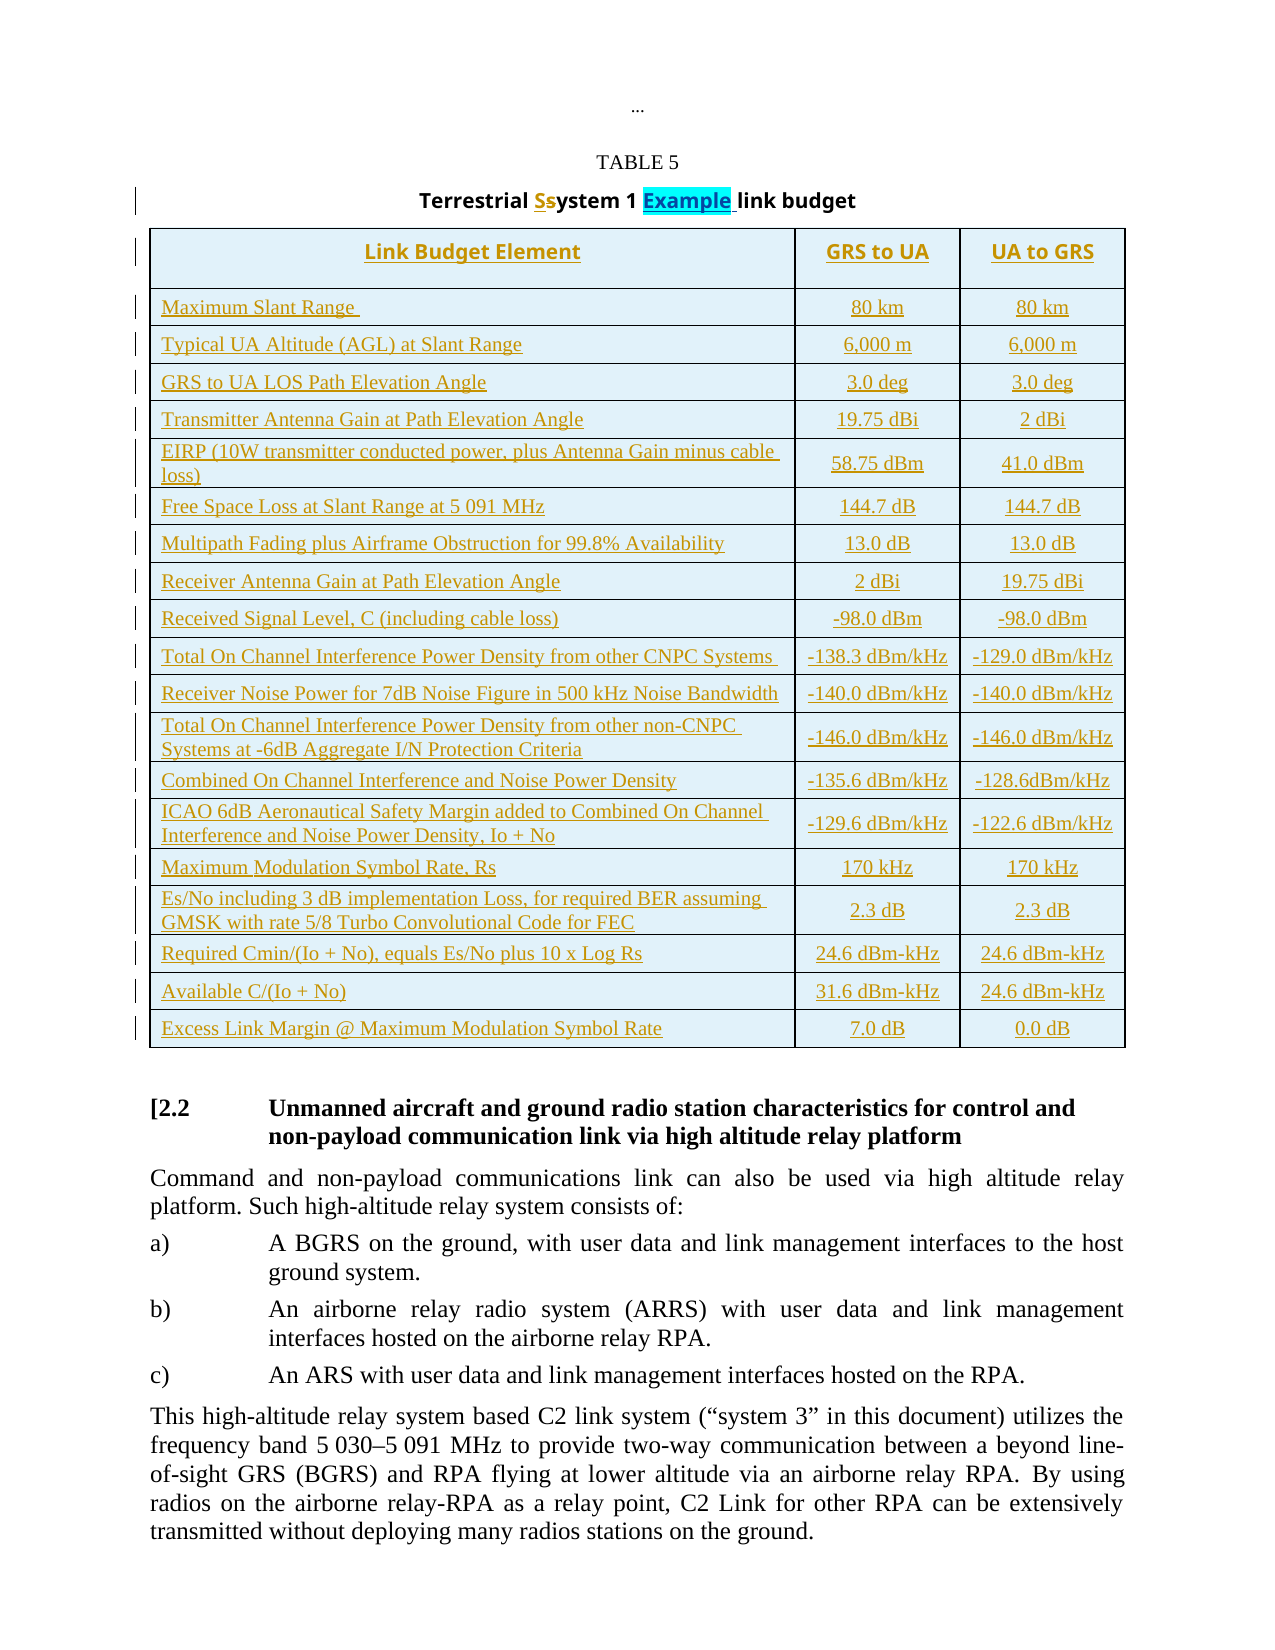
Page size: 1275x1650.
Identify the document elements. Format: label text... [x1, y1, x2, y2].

text Terrestrial ystem 1 link budget [731, 187, 1125, 215]
text TABLE 5 [150, 150, 1125, 174]
text [2.2 Unmanned aircraft and ground radio station characteristics for control and non-payload communication link via high altitude relay platform [150, 1093, 1125, 1150]
text Terrestrial ystem 1 link budget [150, 187, 643, 215]
text Command and non-payload communications link can also be used via high altitude relay platform. Such high-altitude relay system consists of: [150, 1163, 1125, 1220]
text c) An ARS with user data and link management interfaces hosted on the RPA. [150, 1360, 1125, 1389]
text b) An airborne relay radio system (ARRS) with user data and link management interfaces hosted on the airborne relay RPA. [150, 1294, 1125, 1352]
text This high-altitude relay system based C2 link system (“system 3” in this document) utilizes the frequency band 5 030–5 091 MHz to provide two-way communication between a beyond line-of-sight GRS (BGRS) and RPA flying at lower altitude via an airborne relay RPA. By using radios on the airborne relay-RPA as a relay point, C2 Link for other RPA can be extensively transmitted without deploying many radios stations on the ground. [150, 1401, 1125, 1545]
text a) A BGRS on the ground, with user data and link management interfaces to the host ground system. [150, 1228, 1125, 1286]
